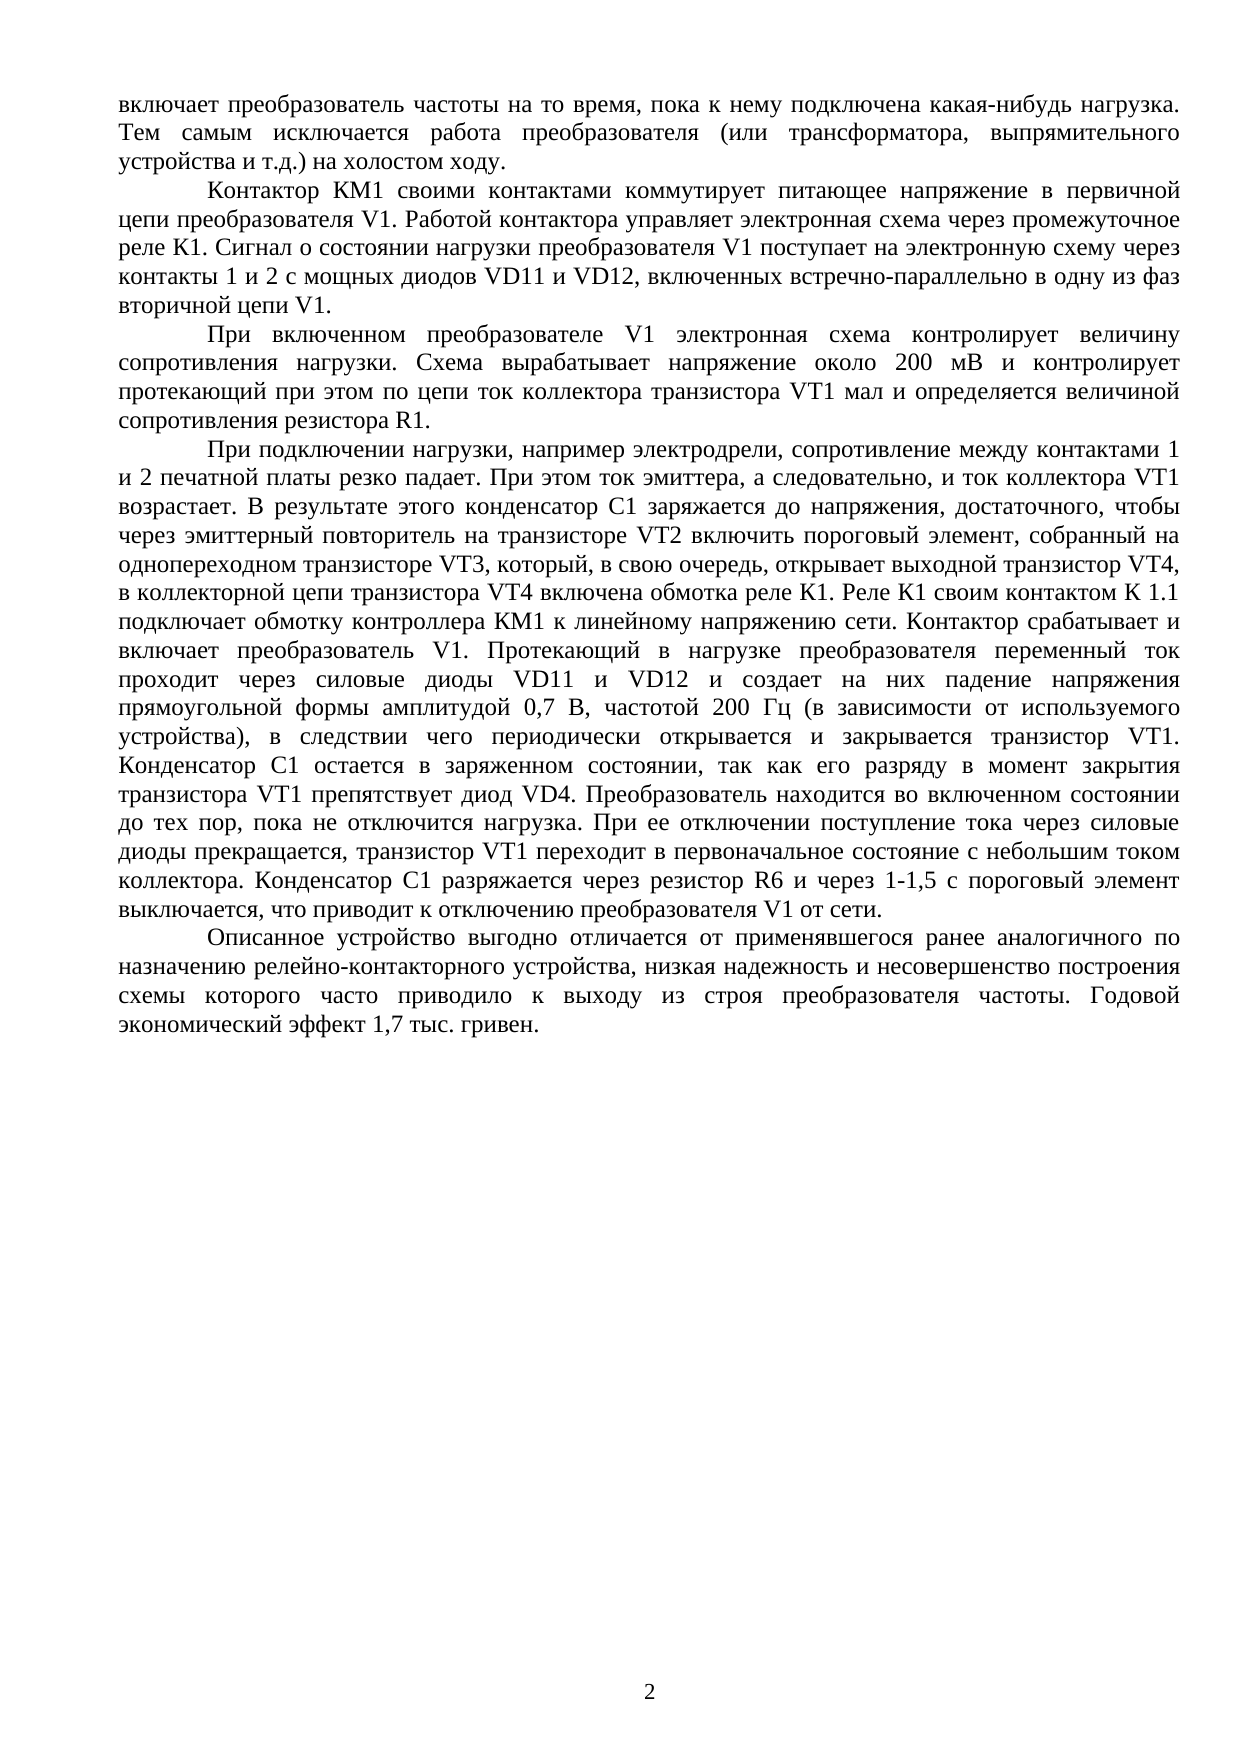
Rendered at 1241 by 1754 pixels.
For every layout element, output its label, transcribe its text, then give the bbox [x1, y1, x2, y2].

text При включенном преобразователе V1 электронная схема контролирует величину сопротивления нагрузки. Схема вырабатывает напряжение около 200 мВ и контролирует протекающий при этом по цепи ток коллектора транзистора VT1 мал и определяется величиной сопротивления резистора R1. [118, 319, 1181, 434]
text Контактор КМ1 своими контактами коммутирует питающее напряжение в первичной цепи преобразователя V1. Работой контактора управляет электронная схема через промежуточное реле К1. Сигнал о состоянии нагрузки преобразователя V1 поступает на электронную схему через контакты 1 и 2 с мощных диодов VD11 и VD12, включенных встречно-параллельно в одну из фаз вторичной цепи V1. [118, 175, 1181, 319]
text Описанное устройство выгодно отличается от применявшегося ранее аналогичного по назначению релейно-контакторного устройства, низкая надежность и несовершенство построения схемы которого часто приводило к выходу из строя преобразователя частоты. Годовой экономический эффект 1,7 тыс. гривен. [118, 922, 1181, 1037]
text При подключении нагрузки, например электродрели, сопротивление между контактами 1 и 2 печатной платы резко падает. При этом ток эмиттера, а следовательно, и ток коллектора VT1 возрастает. В результате этого конденсатор С1 заряжается до напряжения, достаточного, чтобы через эмиттерный повторитель на транзисторе VT2 включить пороговый элемент, собранный на однопереходном транзисторе VT3, который, в свою очередь, открывает выходной транзистор VT4, в коллекторной цепи транзистора VT4 включена обмотка реле К1. Реле К1 своим контактом К 1.1 подключает обмотку контроллера КМ1 к линейному напряжению сети. Контактор срабатывает и включает преобразователь V1. Протекающий в нагрузке преобразователя переменный ток проходит через силовые диоды VD11 и VD12 и создает на них падение напряжения прямоугольной формы амплитудой 0,7 В, частотой 200 Гц (в зависимости от используемого устройства), в следствии чего периодически открывается и закрывается транзистор VT1. Конденсатор С1 остается в заряженном состоянии, так как его разряду в момент закрытия транзистора VT1 препятствует диод VD4. Преобразователь находится во включенном состоянии до тех пор, пока не отключится нагрузка. При ее отключении поступление тока через силовые диоды прекращается, транзистор VT1 переходит в первоначальное состояние с небольшим током коллектора. Конденсатор С1 разряжается через резистор R6 и через 1-1,5 с пороговый элемент выключается, что приводит к отключению преобразователя V1 от сети. [118, 434, 1181, 922]
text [118, 89, 1181, 175]
